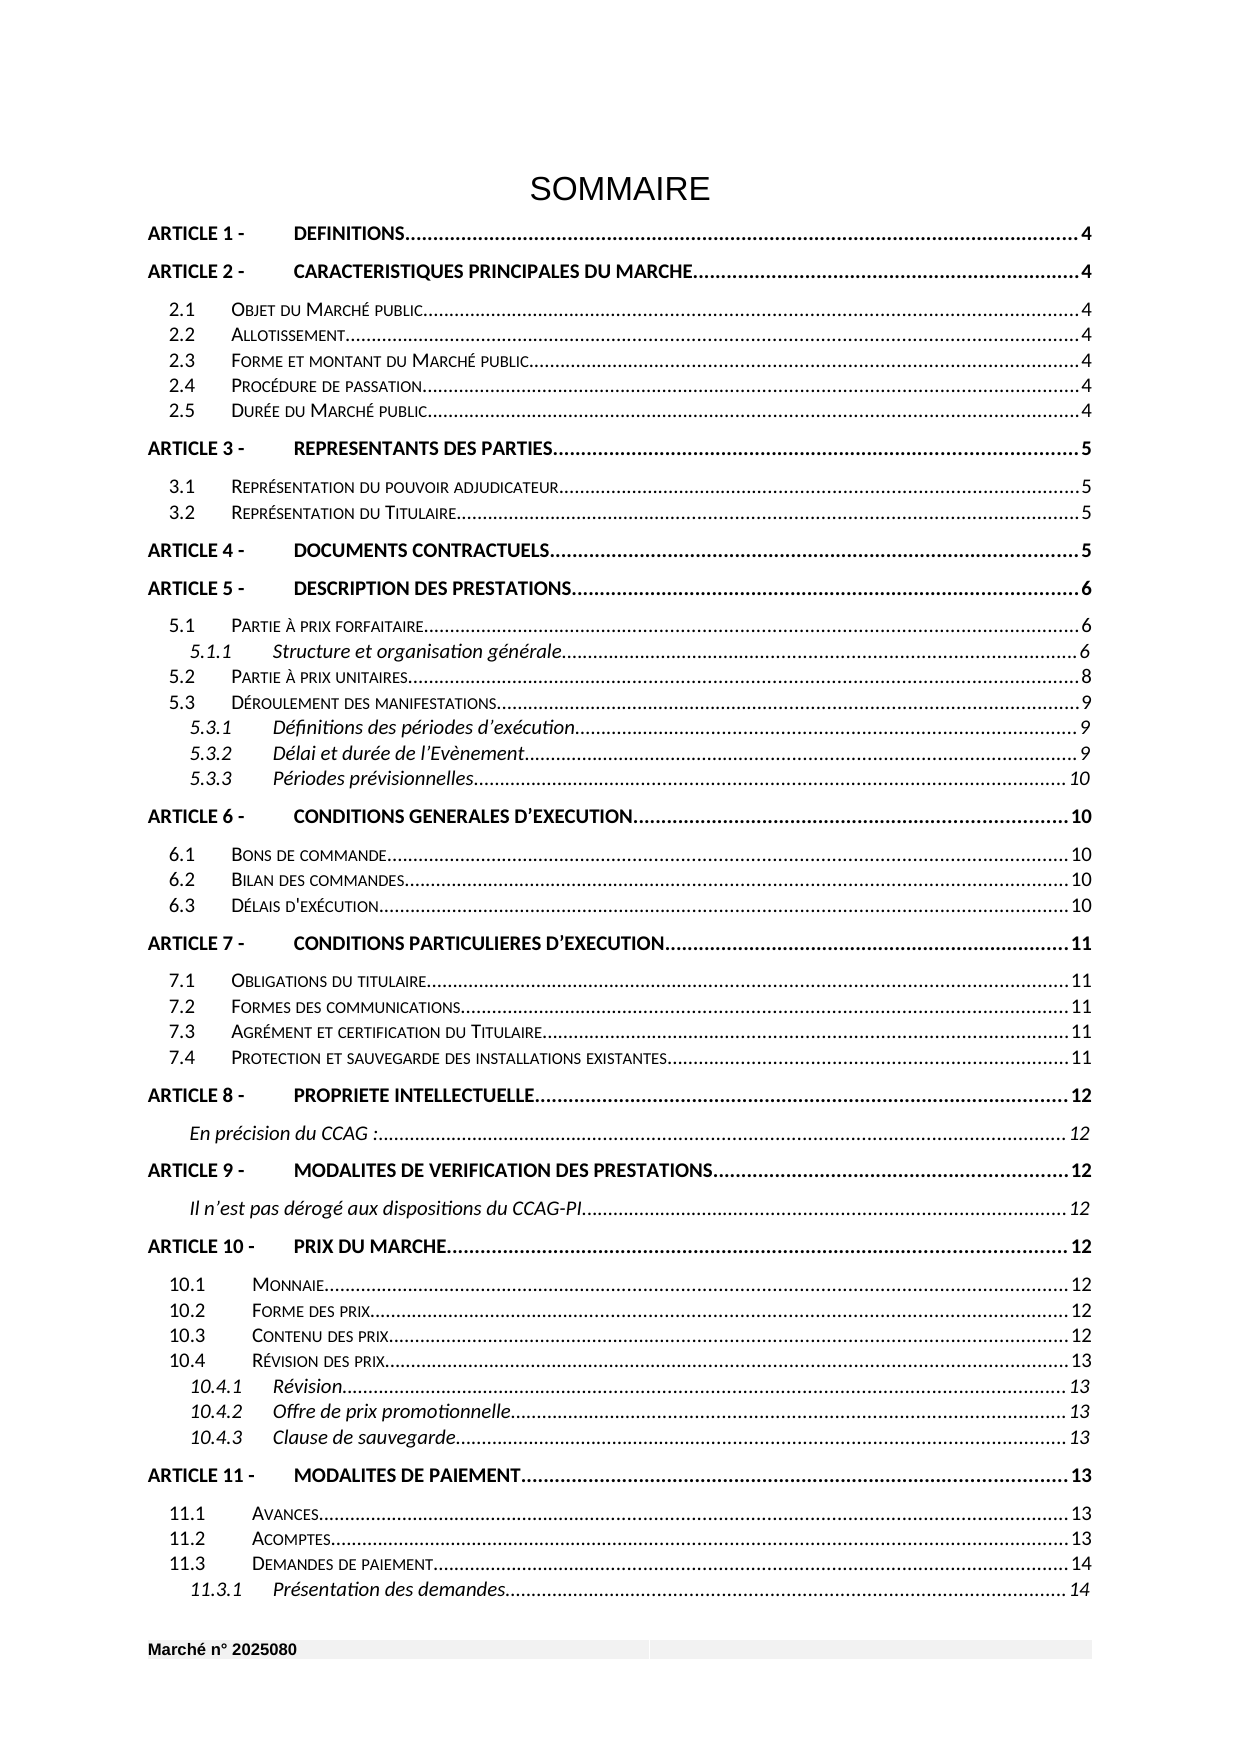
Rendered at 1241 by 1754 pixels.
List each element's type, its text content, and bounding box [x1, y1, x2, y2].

text 11.3 Demandes de paiement 14 [168, 1551, 1093, 1576]
text 2.1 Objet du Marché public 4 [168, 296, 1093, 321]
text 7.4 Protection et sauvegarde des installations existantes 11 [168, 1044, 1093, 1069]
text 10.4 Révision des prix 13 [168, 1348, 1093, 1373]
text 6.2 Bilan des commandes 10 [168, 866, 1093, 892]
title SOMMAIRE [148, 169, 1093, 208]
text Article 7 - CONDITIONS PARTICULIERES D’EXECUTION 11 [148, 930, 1093, 955]
text 7.2 Formes des communications 11 [168, 993, 1093, 1018]
text 10.1 Monnaie 12 [168, 1271, 1093, 1297]
text Article 4 - DOCUMENTS CONTRACTUELS 5 [148, 537, 1093, 562]
text Article 5 - DESCRIPTION DES PRESTATIONS 6 [148, 575, 1093, 600]
text 2.3 Forme et montant du Marché public 4 [168, 347, 1093, 372]
text 2.2 Allotissement 4 [168, 321, 1093, 347]
text 7.3 Agrément et certification du Titulaire 11 [168, 1018, 1093, 1044]
text Il n’est pas dérogé aux dispositions du CCAG-PI. 12 [189, 1196, 1093, 1221]
text En précision du CCAG : 12 [189, 1120, 1093, 1145]
text 5.3 Déroulement des manifestations 9 [168, 689, 1093, 714]
text Article 9 - MODALITES DE VERIFICATION DES PRESTATIONS 12 [148, 1158, 1093, 1183]
text 5.3.3 Périodes prévisionnelles 10 [189, 765, 1093, 791]
text 10.4.2 Offre de prix promotionnelle 13 [189, 1398, 1093, 1424]
text 5.1.1 Structure et organisation générale 6 [189, 638, 1093, 663]
text 11.2 Acomptes 13 [168, 1525, 1093, 1551]
text Article 10 - PRIX DU MARCHE 12 [148, 1233, 1093, 1259]
text 7.1 Obligations du titulaire 11 [168, 968, 1093, 993]
text 10.4.1 Révision 13 [189, 1373, 1093, 1398]
text 10.2 Forme des prix 12 [168, 1297, 1093, 1322]
text 11.1 Avances 13 [168, 1500, 1093, 1525]
text 5.1 Partie à prix forfaitaire 6 [168, 613, 1093, 638]
text 3.2 Représentation du Titulaire 5 [168, 499, 1093, 524]
text 10.4.3 Clause de sauvegarde 13 [189, 1424, 1093, 1449]
text Article 11 - MODALITES DE PAIEMENT 13 [148, 1462, 1093, 1487]
text Article 8 - PROPRIETE INTELLECTUELLE 12 [148, 1082, 1093, 1107]
text 10.3 Contenu des prix 12 [168, 1322, 1093, 1348]
text 5.3.2 Délai et durée de l’Evènement 9 [189, 740, 1093, 765]
text 2.4 Procédure de passation 4 [168, 372, 1093, 398]
text 2.5 Durée du Marché public 4 [168, 398, 1093, 423]
text 5.2 Partie à prix unitaires 8 [168, 663, 1093, 689]
text 6.1 Bons de commande 10 [168, 841, 1093, 866]
text Article 2 - CARACTERISTIQUES PRINCIPALES DU MARCHE 4 [148, 258, 1093, 283]
text Article 6 - CONDITIONS GENERALES D’EXECUTION 10 [148, 803, 1093, 828]
text Article 1 - DEFINITIONS 4 [148, 220, 1093, 246]
text 3.1 Représentation du pouvoir adjudicateur 5 [168, 473, 1093, 499]
text Article 3 - REPRESENTANTS DES PARTIES 5 [148, 436, 1093, 461]
text 11.3.1 Présentation des demandes 14 [189, 1576, 1093, 1601]
text 6.3 Délais d'exécution 10 [168, 892, 1093, 917]
text 5.3.1 Définitions des périodes d’exécution 9 [189, 714, 1093, 740]
